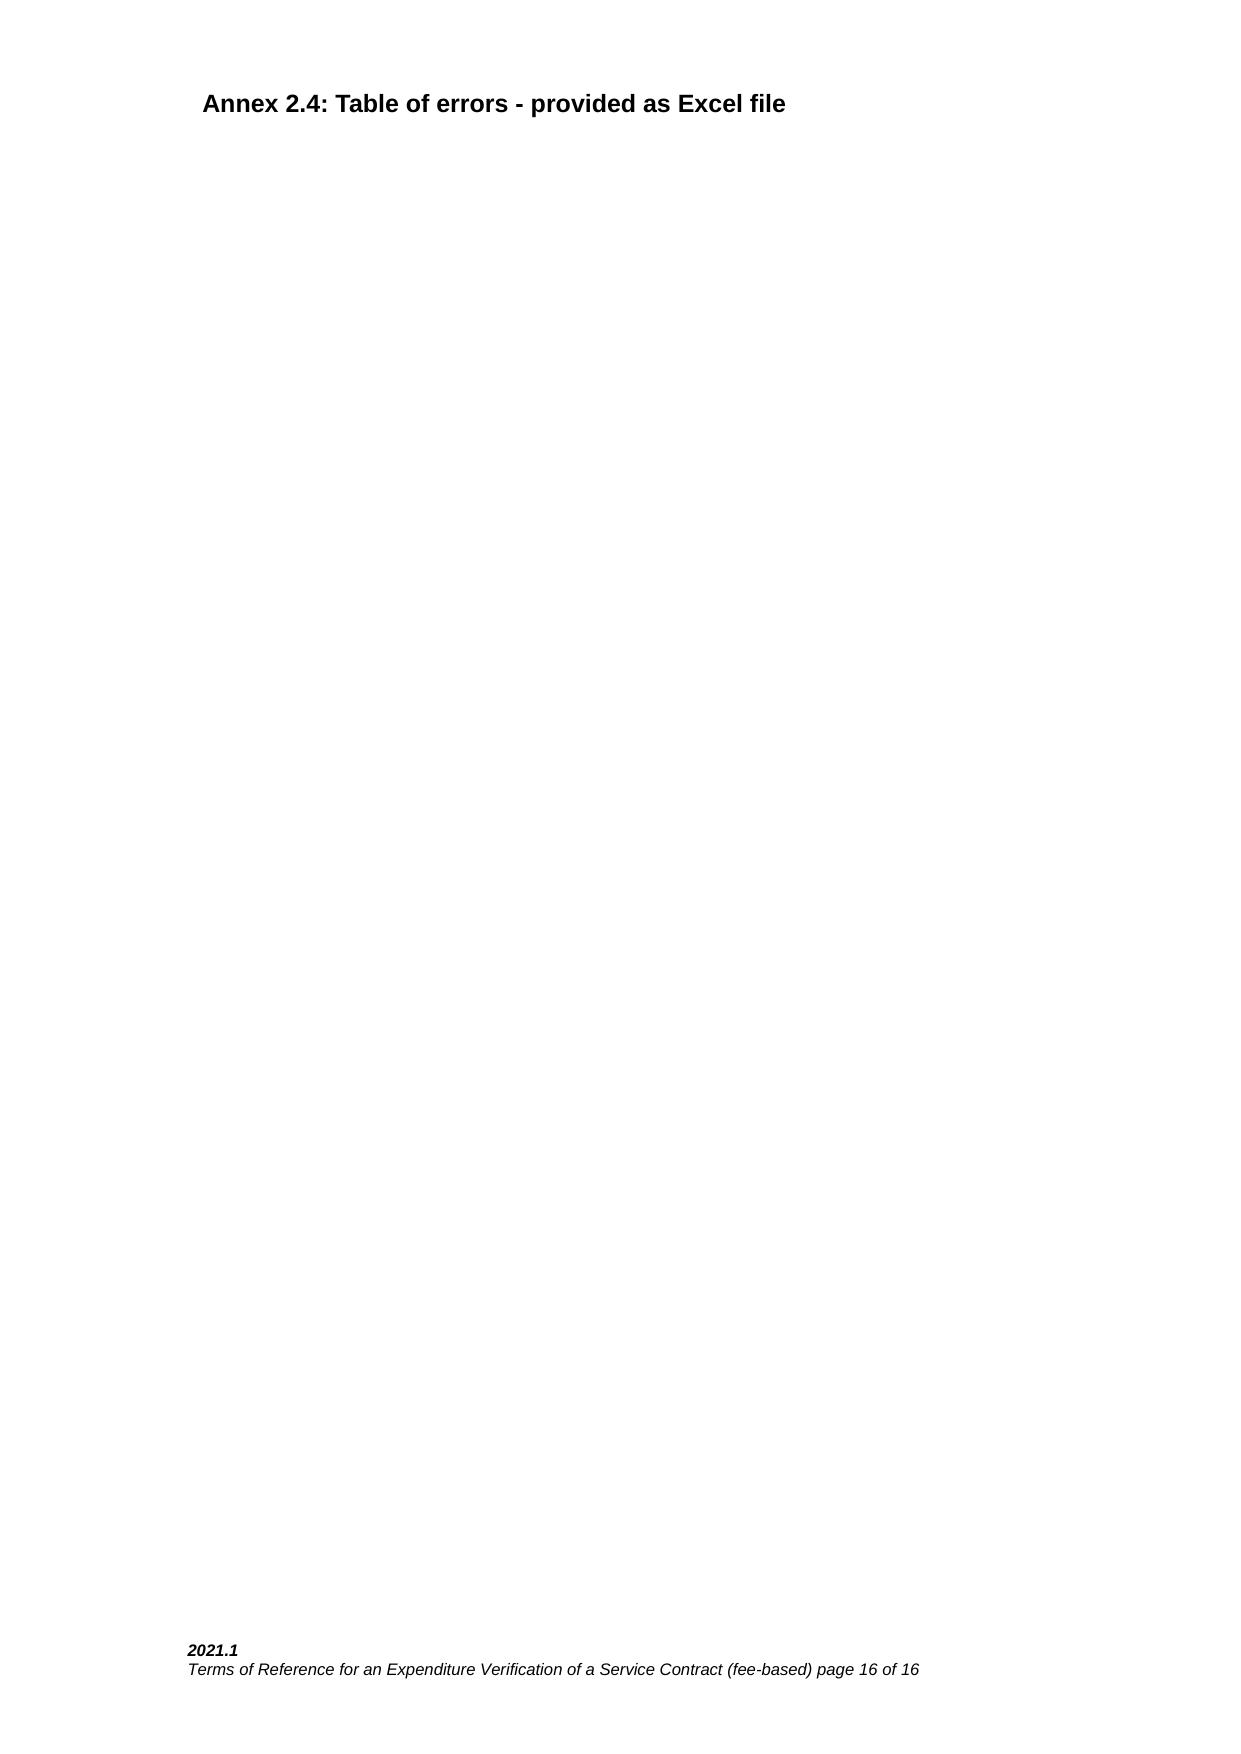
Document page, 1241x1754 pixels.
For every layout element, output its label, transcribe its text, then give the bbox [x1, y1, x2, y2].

subtitle Annex 2.4: Table of errors - provided as Excel file [202, 89, 1078, 117]
